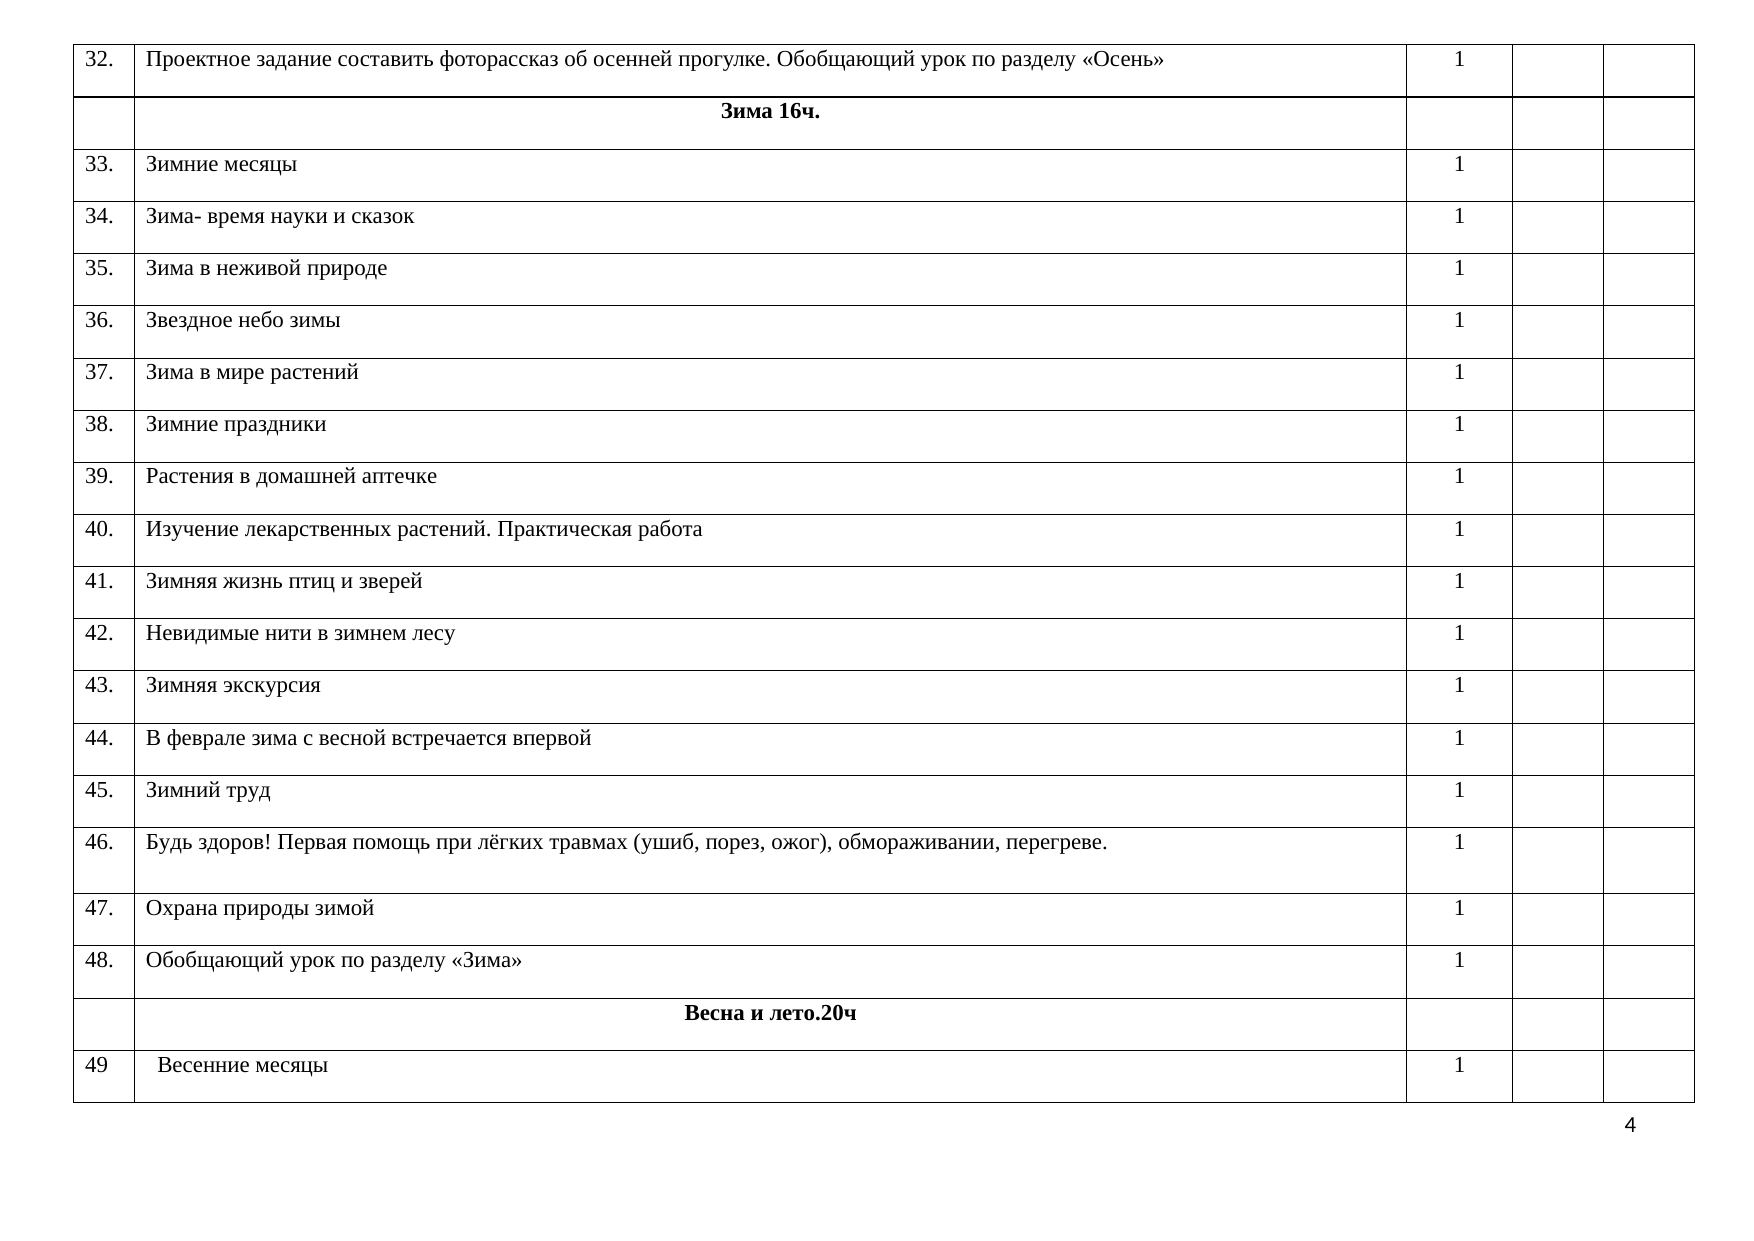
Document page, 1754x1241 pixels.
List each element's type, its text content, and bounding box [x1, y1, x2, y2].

table_cell [1604, 567, 1694, 618]
table_cell 1 [1407, 306, 1512, 357]
table_cell 35. [74, 254, 134, 305]
table_cell 1 [1407, 724, 1512, 774]
table_cell [1604, 724, 1694, 774]
table_cell [74, 98, 134, 148]
table_cell [1513, 202, 1603, 253]
table_cell [1604, 359, 1694, 409]
table_cell [1513, 567, 1603, 618]
table_cell 1 [1407, 894, 1512, 945]
table_cell [1604, 463, 1694, 514]
table_cell 41. [74, 567, 134, 618]
table_cell Зима в мире растений [135, 359, 1406, 409]
table_cell 36. [74, 306, 134, 357]
table_cell Проектное задание составить фоторассказ об осенней прогулке. Обобщающий урок по разделу «Осень» [135, 45, 1406, 96]
table_cell [1513, 724, 1603, 774]
table_cell 1 [1407, 671, 1512, 722]
table_cell 1 [1407, 946, 1512, 997]
table_cell [1604, 946, 1694, 997]
table_cell 1 [1407, 1051, 1512, 1102]
table_cell Зимняя жизнь птиц и зверей [135, 567, 1406, 618]
table_cell [1604, 411, 1694, 462]
table_cell 1 [1407, 45, 1512, 96]
table_cell 43. [74, 671, 134, 722]
table_cell Звездное небо зимы [135, 306, 1406, 357]
table_cell [1407, 999, 1512, 1049]
table_cell 44. [74, 724, 134, 774]
table_cell [1513, 619, 1603, 670]
table_cell Весна и лето.20ч [135, 999, 1406, 1049]
table_cell [1513, 359, 1603, 409]
table_cell [1604, 828, 1694, 893]
table_cell 40. [74, 515, 134, 566]
table_cell 42. [74, 619, 134, 670]
table_cell 1 [1407, 828, 1512, 893]
table_cell [1513, 411, 1603, 462]
table_cell 49 [74, 1051, 134, 1102]
table_cell [1513, 45, 1603, 96]
table_cell [1604, 45, 1694, 96]
table_cell [1513, 999, 1603, 1049]
table_cell Зимний труд [135, 776, 1406, 827]
table_cell [1513, 515, 1603, 566]
table_cell 32. [74, 45, 134, 96]
table_cell [1604, 1051, 1694, 1102]
table_cell [1513, 946, 1603, 997]
table_cell [1513, 463, 1603, 514]
table_cell [1604, 619, 1694, 670]
table_cell [74, 999, 134, 1049]
table_cell 1 [1407, 150, 1512, 201]
table_cell Невидимые нити в зимнем лесу [135, 619, 1406, 670]
table_cell 1 [1407, 619, 1512, 670]
table_cell Будь здоров! Первая помощь при лёгких травмах (ушиб, порез, ожог), обмораживании, перегреве. [135, 828, 1406, 893]
table_cell [1513, 254, 1603, 305]
table_cell 39. [74, 463, 134, 514]
table_cell Изучение лекарственных растений. Практическая работа [135, 515, 1406, 566]
table_cell 48. [74, 946, 134, 997]
table_cell 38. [74, 411, 134, 462]
table_cell Зима в неживой природе [135, 254, 1406, 305]
table_cell 1 [1407, 567, 1512, 618]
table_cell [1513, 671, 1603, 722]
table_cell 1 [1407, 254, 1512, 305]
table_cell Зима- время науки и сказок [135, 202, 1406, 253]
table_cell [1604, 150, 1694, 201]
table_cell [1604, 515, 1694, 566]
table_cell 1 [1407, 776, 1512, 827]
table_cell [1604, 671, 1694, 722]
table_cell Зима 16ч. [135, 98, 1406, 148]
table_cell [1604, 98, 1694, 148]
table_cell [1604, 999, 1694, 1049]
table_cell Охрана природы зимой [135, 894, 1406, 945]
table_cell [1513, 306, 1603, 357]
table_cell [1604, 306, 1694, 357]
table_cell 47. [74, 894, 134, 945]
table_cell Зимние месяцы [135, 150, 1406, 201]
table_cell 1 [1407, 515, 1512, 566]
table_cell [1513, 150, 1603, 201]
table_cell 34. [74, 202, 134, 253]
table_cell 1 [1407, 202, 1512, 253]
table_cell Обобщающий урок по разделу «Зима» [135, 946, 1406, 997]
table_cell 1 [1407, 463, 1512, 514]
table_cell 1 [1407, 359, 1512, 409]
table_cell [1604, 894, 1694, 945]
table_cell 33. [74, 150, 134, 201]
table_cell Зимние праздники [135, 411, 1406, 462]
table_cell В феврале зима с весной встречается впервой [135, 724, 1406, 774]
table_cell 46. [74, 828, 134, 893]
table_cell 37. [74, 359, 134, 409]
table_cell [1604, 776, 1694, 827]
table_cell 45. [74, 776, 134, 827]
table_cell [1513, 1051, 1603, 1102]
table_cell [1513, 894, 1603, 945]
table_cell [1513, 98, 1603, 148]
table_cell Зимняя экскурсия [135, 671, 1406, 722]
table_cell Растения в домашней аптечке [135, 463, 1406, 514]
table_cell [1604, 254, 1694, 305]
table_cell [1513, 828, 1603, 893]
table_cell [1407, 98, 1512, 148]
table_cell [1513, 776, 1603, 827]
table_cell Весенние месяцы [135, 1051, 1406, 1102]
table_cell [1604, 202, 1694, 253]
table_cell 1 [1407, 411, 1512, 462]
